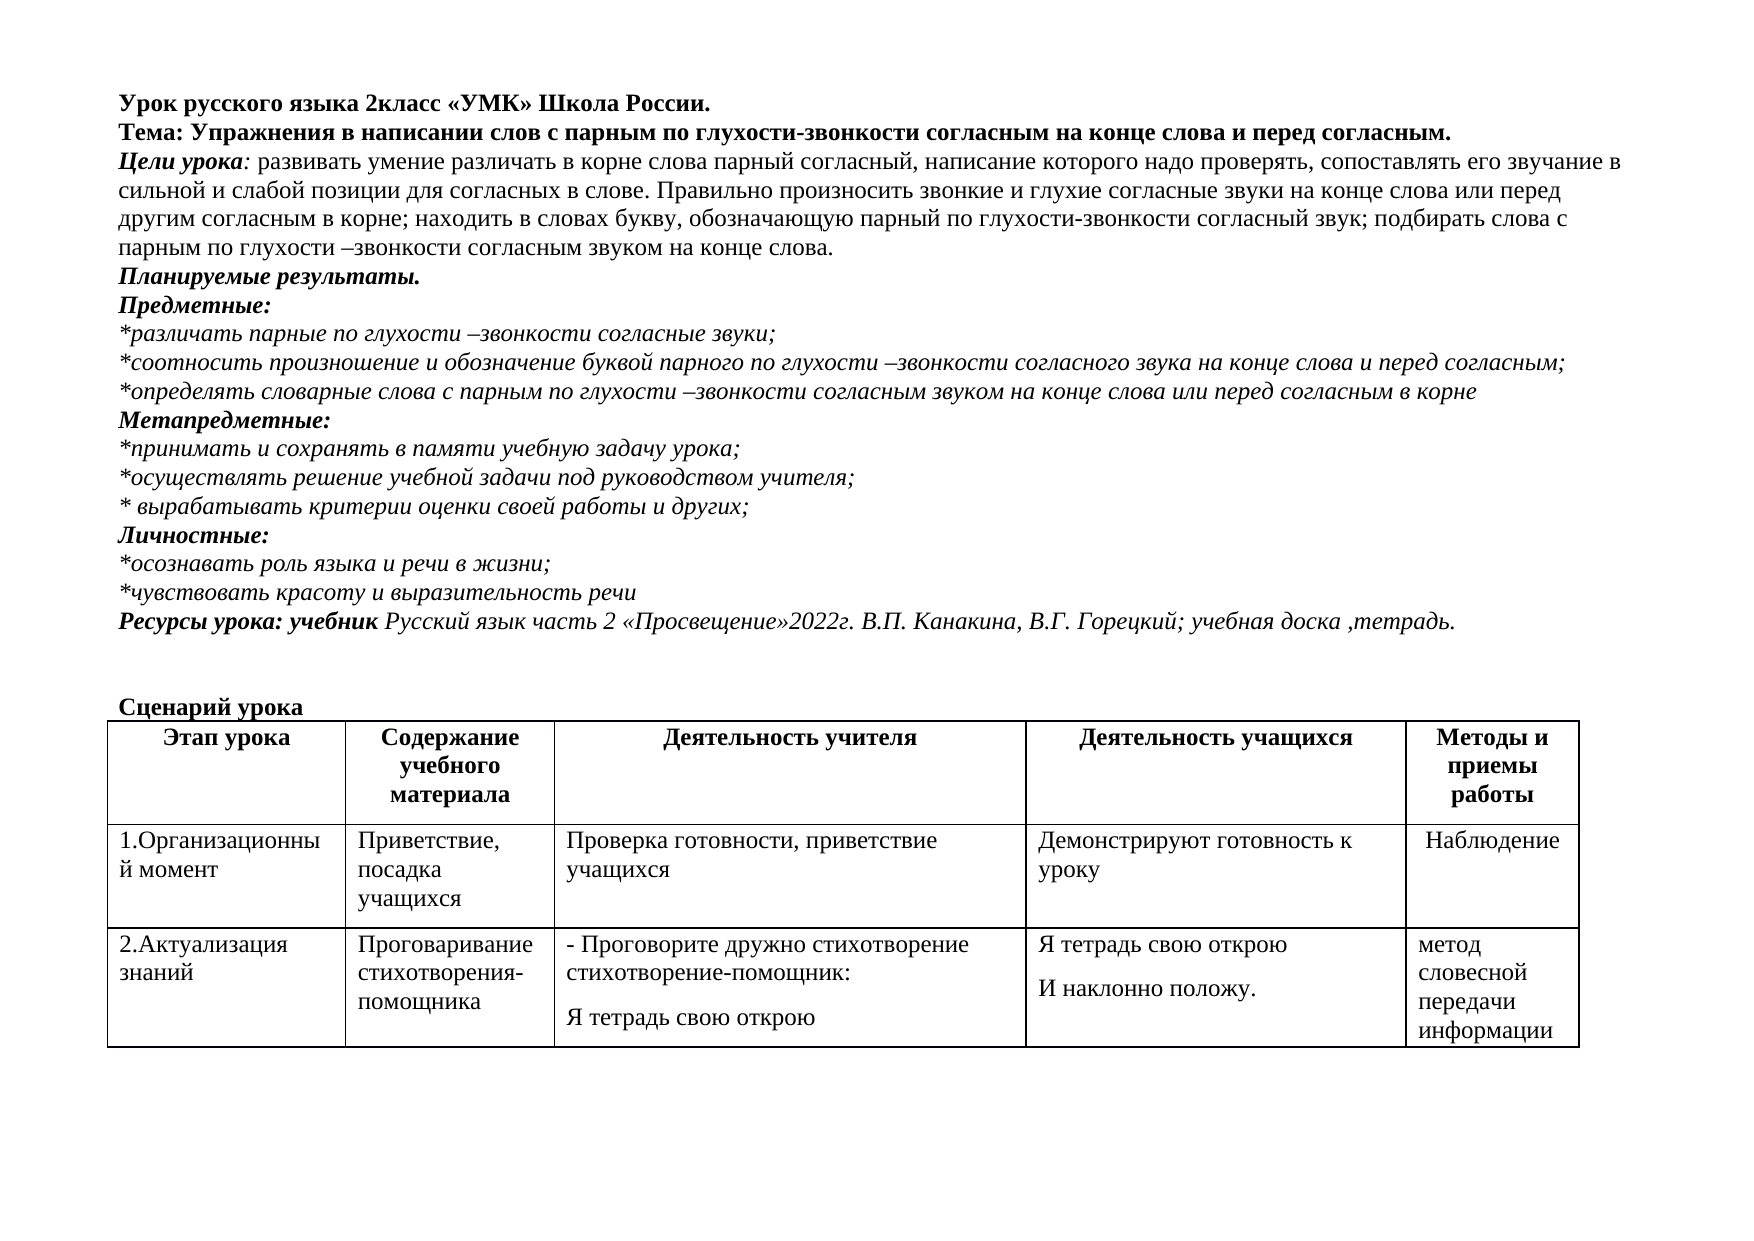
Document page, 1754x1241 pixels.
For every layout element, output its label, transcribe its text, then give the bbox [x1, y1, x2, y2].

text Ресурсы урока: учебник Русский язык часть 2 «Просвещение»2022г. В.П. Канакина, В.Г. Горецкий; учебная доска ,тетрадь. [118, 606, 1636, 635]
text *различать парные по глухости –звонкости согласные звуки; [118, 318, 1636, 347]
text Метапредметные: [118, 405, 1636, 433]
table_header Содержание учебного материала [346, 722, 554, 824]
table_cell Приветствие, посадка учащихся [346, 825, 554, 927]
table_header Деятельность учителя [555, 722, 1025, 824]
text Тема: Упражнения в написании слов с парным по глухости-звонкости согласным на конце слова и перед согласным. [118, 117, 1636, 146]
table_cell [108, 929, 345, 1046]
text *осознавать роль языка и речи в жизни; [118, 548, 1636, 577]
text *чувствовать красоту и выразительность речи [118, 577, 1636, 606]
text *принимать и сохранять в памяти учебную задачу урока; [118, 433, 1636, 462]
text Личностные: [118, 520, 1636, 548]
text *осуществлять решение учебной задачи под руководством учителя; [118, 462, 1636, 491]
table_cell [346, 929, 554, 1046]
table_header Этап урока [108, 722, 345, 824]
text Урок русского языка 2класс «УМК» Школа России. [118, 88, 1636, 117]
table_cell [1027, 929, 1405, 1046]
table_header Методы и приемы работы [1407, 722, 1578, 824]
table_cell Проверка готовности, приветствие учащихся [555, 825, 1025, 927]
table_cell Наблюдение [1407, 825, 1578, 927]
table_cell Демонстрируют готовность к уроку [1027, 825, 1405, 927]
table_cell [555, 929, 1025, 1046]
text * вырабатывать критерии оценки своей работы и других; [118, 491, 1636, 520]
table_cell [1407, 929, 1578, 1046]
text *определять словарные слова с парным по глухости –звонкости согласным звуком на конце слова или перед согласным в корне [118, 376, 1636, 405]
text Цели урока: развивать умение различать в корне слова парный согласный, написание которого надо проверять, сопоставлять его звучание в сильной и слабой позиции для согласных в слове. Правильно произносить звонкие и глухие согласные звуки на конце слова или перед другим согласным в корне; находить в словах букву, обозначающую парный по глухости-звонкости согласный звук; подбирать слова с парным по глухости –звонкости согласным звуком на конце слова. [118, 146, 1636, 261]
table_header Деятельность учащихся [1027, 722, 1405, 824]
text Планируемые результаты. [118, 261, 1636, 290]
text Сценарий урока [118, 692, 1636, 720]
text Предметные: [118, 290, 1636, 318]
text *соотносить произношение и обозначение буквой парного по глухости –звонкости согласного звука на конце слова и перед согласным; [118, 347, 1636, 376]
table_cell 1.Организационный момент [108, 825, 345, 927]
